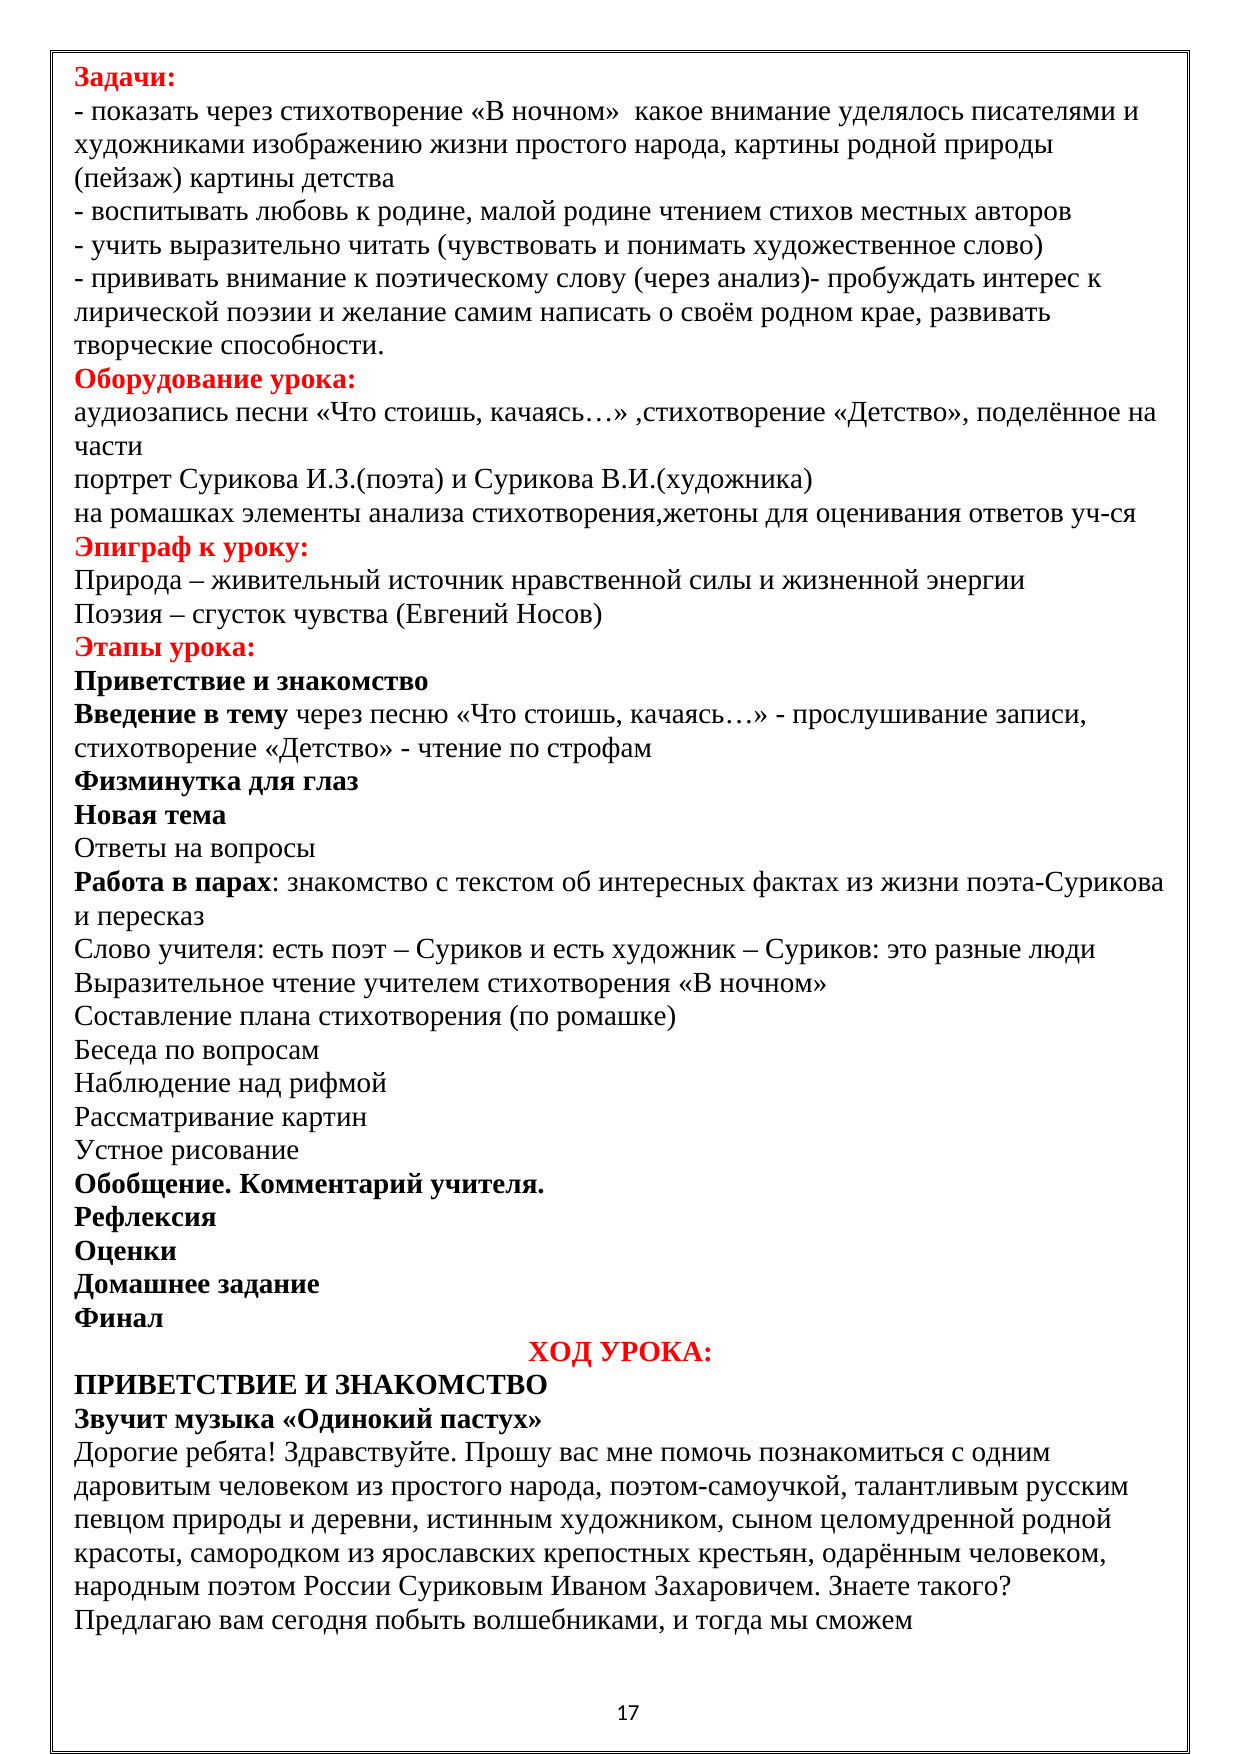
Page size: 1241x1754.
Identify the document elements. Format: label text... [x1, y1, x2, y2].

text Домашнее задание [74, 1267, 1167, 1300]
text Наблюдение над рифмой [74, 1065, 1167, 1099]
text Звучит музыка «Одинокий пастух» [74, 1401, 1167, 1434]
text Составление плана стихотворения (по ромашке) [74, 998, 1167, 1032]
text Эпиграф к уроку: [74, 529, 1167, 562]
text Предлагаю вам сегодня побыть волшебниками, и тогда мы сможем [74, 1602, 1167, 1636]
text Финал [74, 1300, 1167, 1334]
text Выразительное чтение учителем стихотворения «В ночном» [74, 965, 1167, 998]
text портрет Сурикова И.З.(поэта) и Сурикова В.И.(художника) [74, 462, 1167, 495]
text на ромашках элементы анализа стихотворения,жетоны для оценивания ответов уч-ся [74, 495, 1167, 529]
text Физминутка для глаз [74, 763, 1167, 797]
text аудиозапись песни «Что стоишь, качаясь…» ,стихотворение «Детство», поделённое на части [74, 394, 1167, 462]
text Беседа по вопросам [74, 1032, 1167, 1065]
text Оценки [74, 1233, 1167, 1267]
text Обобщение. Комментарий учителя. [74, 1166, 1167, 1199]
text Приветствие и знакомство [74, 663, 1167, 696]
text Рассматривание картин [74, 1099, 1167, 1132]
text Природа – живительный источник нравственной силы и жизненной энергии [74, 562, 1167, 596]
text Устное рисование [74, 1132, 1167, 1166]
text - показать через стихотворение «В ночном» какое внимание уделялось писателями и художниками изображению жизни простого народа, картины родной природы (пейзаж) картины детства [74, 93, 1167, 193]
text Ответы на вопросы [74, 831, 1167, 864]
text - учить выразительно читать (чувствовать и понимать художественное слово) [74, 227, 1167, 260]
text Введение в тему через песню «Что стоишь, качаясь…» - прослушивание записи, стихотворение «Детство» - чтение по строфам [74, 696, 1167, 763]
text - прививать внимание к поэтическому слову (через анализ)- пробуждать интерес к лирической поэзии и желание самим написать о своём родном крае, развивать творческие способности. [74, 260, 1167, 361]
text - воспитывать любовь к родине, малой родине чтением стихов местных авторов [74, 193, 1167, 227]
text Поэзия – сгусток чувства (Евгений Носов) [74, 596, 1167, 629]
text ХОД УРОКА: [74, 1334, 1167, 1367]
text Оборудование урока: [74, 361, 1167, 394]
text Этапы урока: [74, 629, 1167, 663]
text ПРИВЕТСТВИЕ И ЗНАКОМСТВО [74, 1367, 1167, 1401]
text Дорогие ребята! Здравствуйте. Прошу вас мне помочь познакомиться с одним даровитым человеком из простого народа, поэтом-самоучкой, талантливым русским певцом природы и деревни, истинным художником, сыном целомудренной родной красоты, самородком из ярославских крепостных крестьян, одарённым человеком, народным поэтом России Суриковым Иваном Захаровичем. Знаете такого? [74, 1434, 1167, 1602]
text Слово учителя: есть поэт – Суриков и есть художник – Суриков: это разные люди [74, 931, 1167, 965]
text Задачи: [74, 59, 1167, 93]
text Работа в парах: знакомство с текстом об интересных фактах из жизни поэта-Сурикова и пересказ [74, 864, 1167, 931]
text Новая тема [74, 797, 1167, 831]
text Рефлексия [74, 1199, 1167, 1233]
